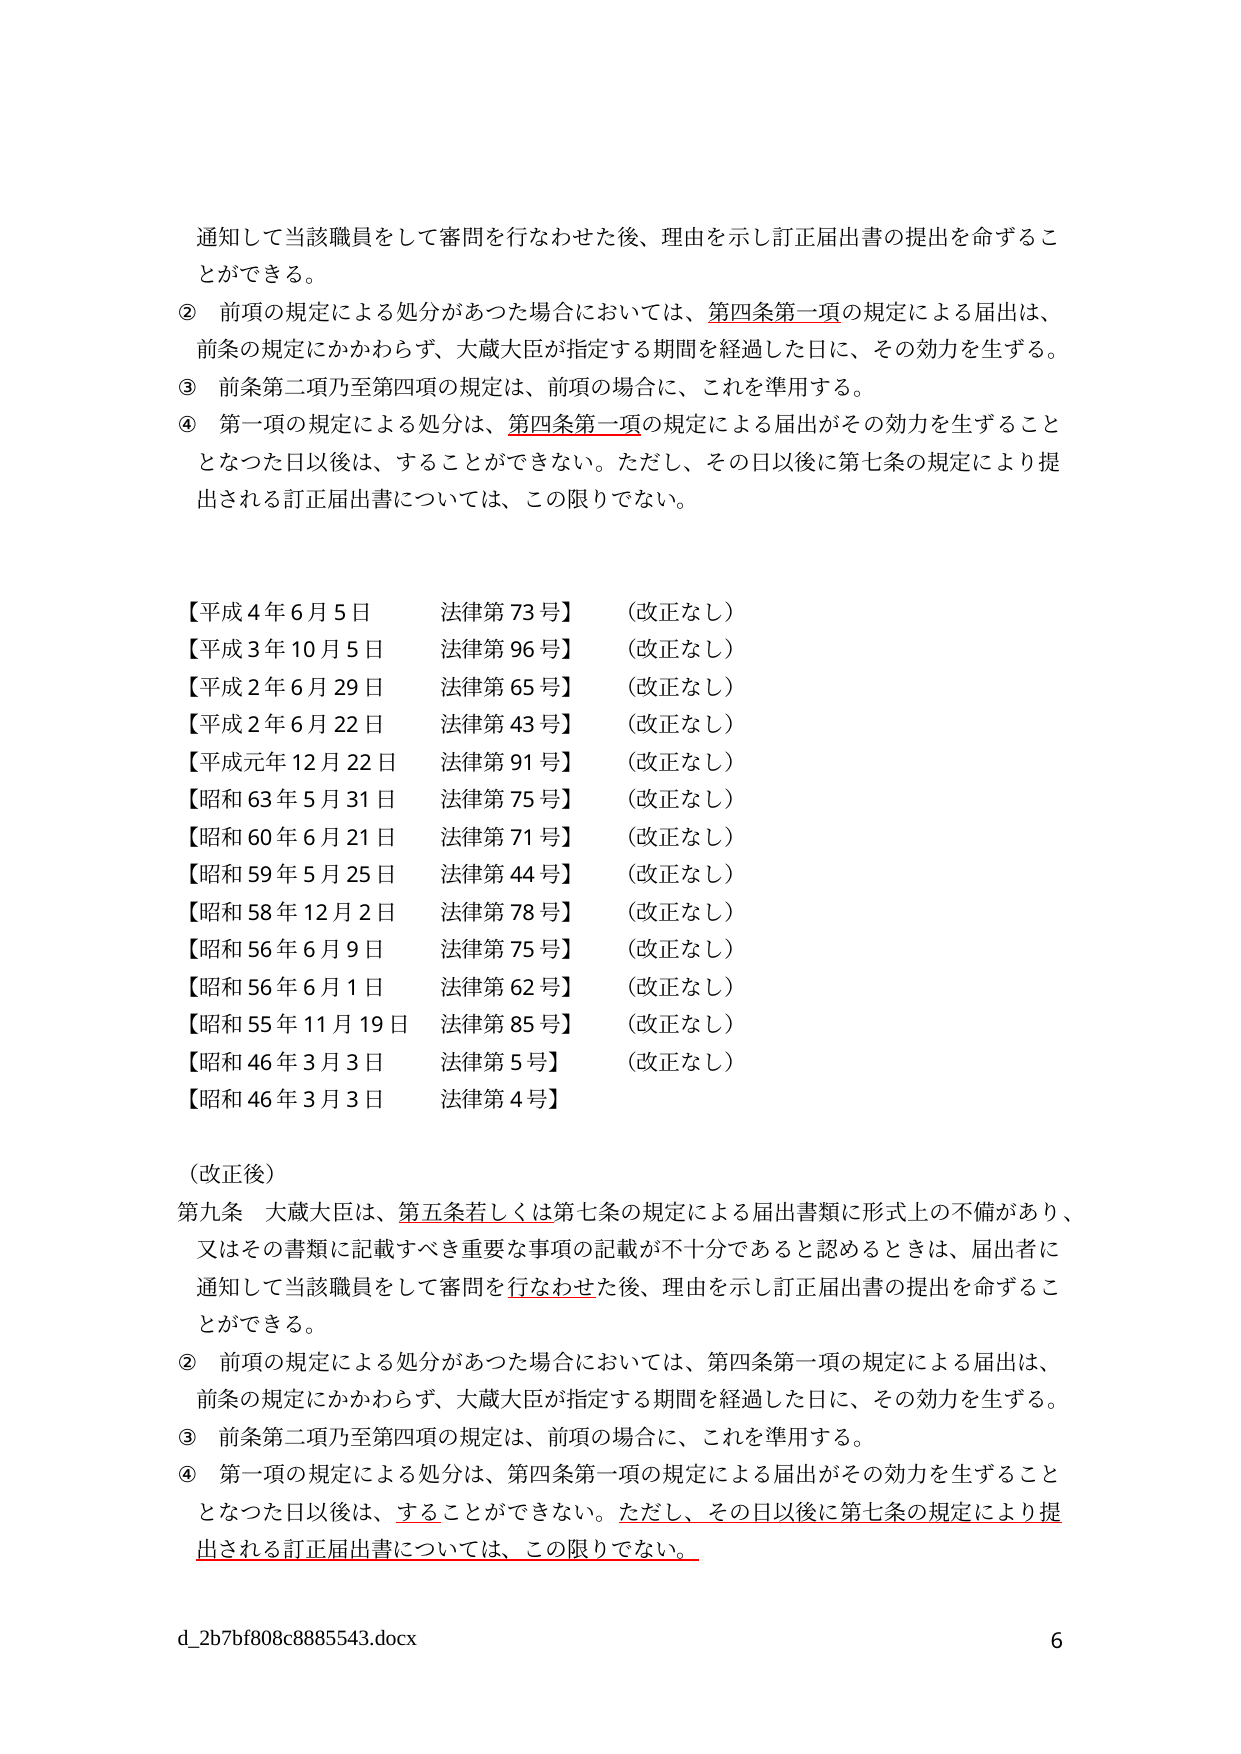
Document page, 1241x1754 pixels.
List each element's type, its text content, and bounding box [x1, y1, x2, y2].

text 【昭和46年3月3日 法律第5号】 （改正なし） [177, 1042, 1063, 1079]
text ② 前項の規定による処分があつた場合においては、第四条第一項の規定による届出は、前条の規定にかかわらず、大蔵大臣が指定する期間を経過した日に、その効力を生ずる。 [177, 292, 1063, 367]
text 【昭和58年12月2日 法律第78号】 （改正なし） [177, 892, 1063, 929]
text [177, 1342, 1063, 1417]
text 【平成2年6月22日 法律第43号】 （改正なし） [177, 704, 1063, 742]
text 【昭和55年11月19日 法律第85号】 （改正なし） [177, 1004, 1063, 1042]
text 【昭和60年6月21日 法律第71号】 （改正なし） [177, 817, 1063, 854]
text ④ 第一項の規定による処分は、第四条第一項の規定による届出がその効力を生ずることとなつた日以後は、することができない。ただし、その日以後に第七条の規定により提出される訂正届出書については、この限りでない。 [177, 1454, 1063, 1567]
text 【昭和63年5月31日 法律第75号】 （改正なし） [177, 779, 1063, 817]
text 【昭和46年3月3日 法律第4号】 [177, 1079, 1063, 1117]
text 【平成3年10月5日 法律第96号】 （改正なし） [177, 629, 1063, 667]
text 【平成4年6月5日 法律第73号】 （改正なし） [177, 592, 1063, 629]
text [177, 217, 1063, 292]
text 【昭和59年5月25日 法律第44号】 （改正なし） [177, 854, 1063, 892]
text 第九条 大蔵大臣は、第五条若しくは第七条の規定による届出書類に形式上の不備があり、又はその書類に記載すべき重要な事項の記載が不十分であると認めるときは、届出者に通知して当該職員をして審問を行なわせた後、理由を示し訂正届出書の提出を命ずることができる。 [177, 1192, 1063, 1342]
text 【平成2年6月29日 法律第65号】 （改正なし） [177, 667, 1063, 704]
text 【平成元年12月22日 法律第91号】 （改正なし） [177, 742, 1063, 779]
text （改正後） [177, 1154, 1063, 1192]
text 【昭和56年6月1日 法律第62号】 （改正なし） [177, 967, 1063, 1004]
text 【昭和56年6月9日 法律第75号】 （改正なし） [177, 929, 1063, 967]
text ③ 前条第二項乃至第四項の規定は、前項の場合に、これを準用する。 [177, 367, 1063, 404]
text ④ 第一項の規定による処分は、第四条第一項の規定による届出がその効力を生ずることとなつた日以後は、することができない。ただし、その日以後に第七条の規定により提出される訂正届出書については、この限りでない。 [177, 404, 1063, 517]
text ③ 前条第二項乃至第四項の規定は、前項の場合に、これを準用する。 [177, 1417, 1063, 1454]
